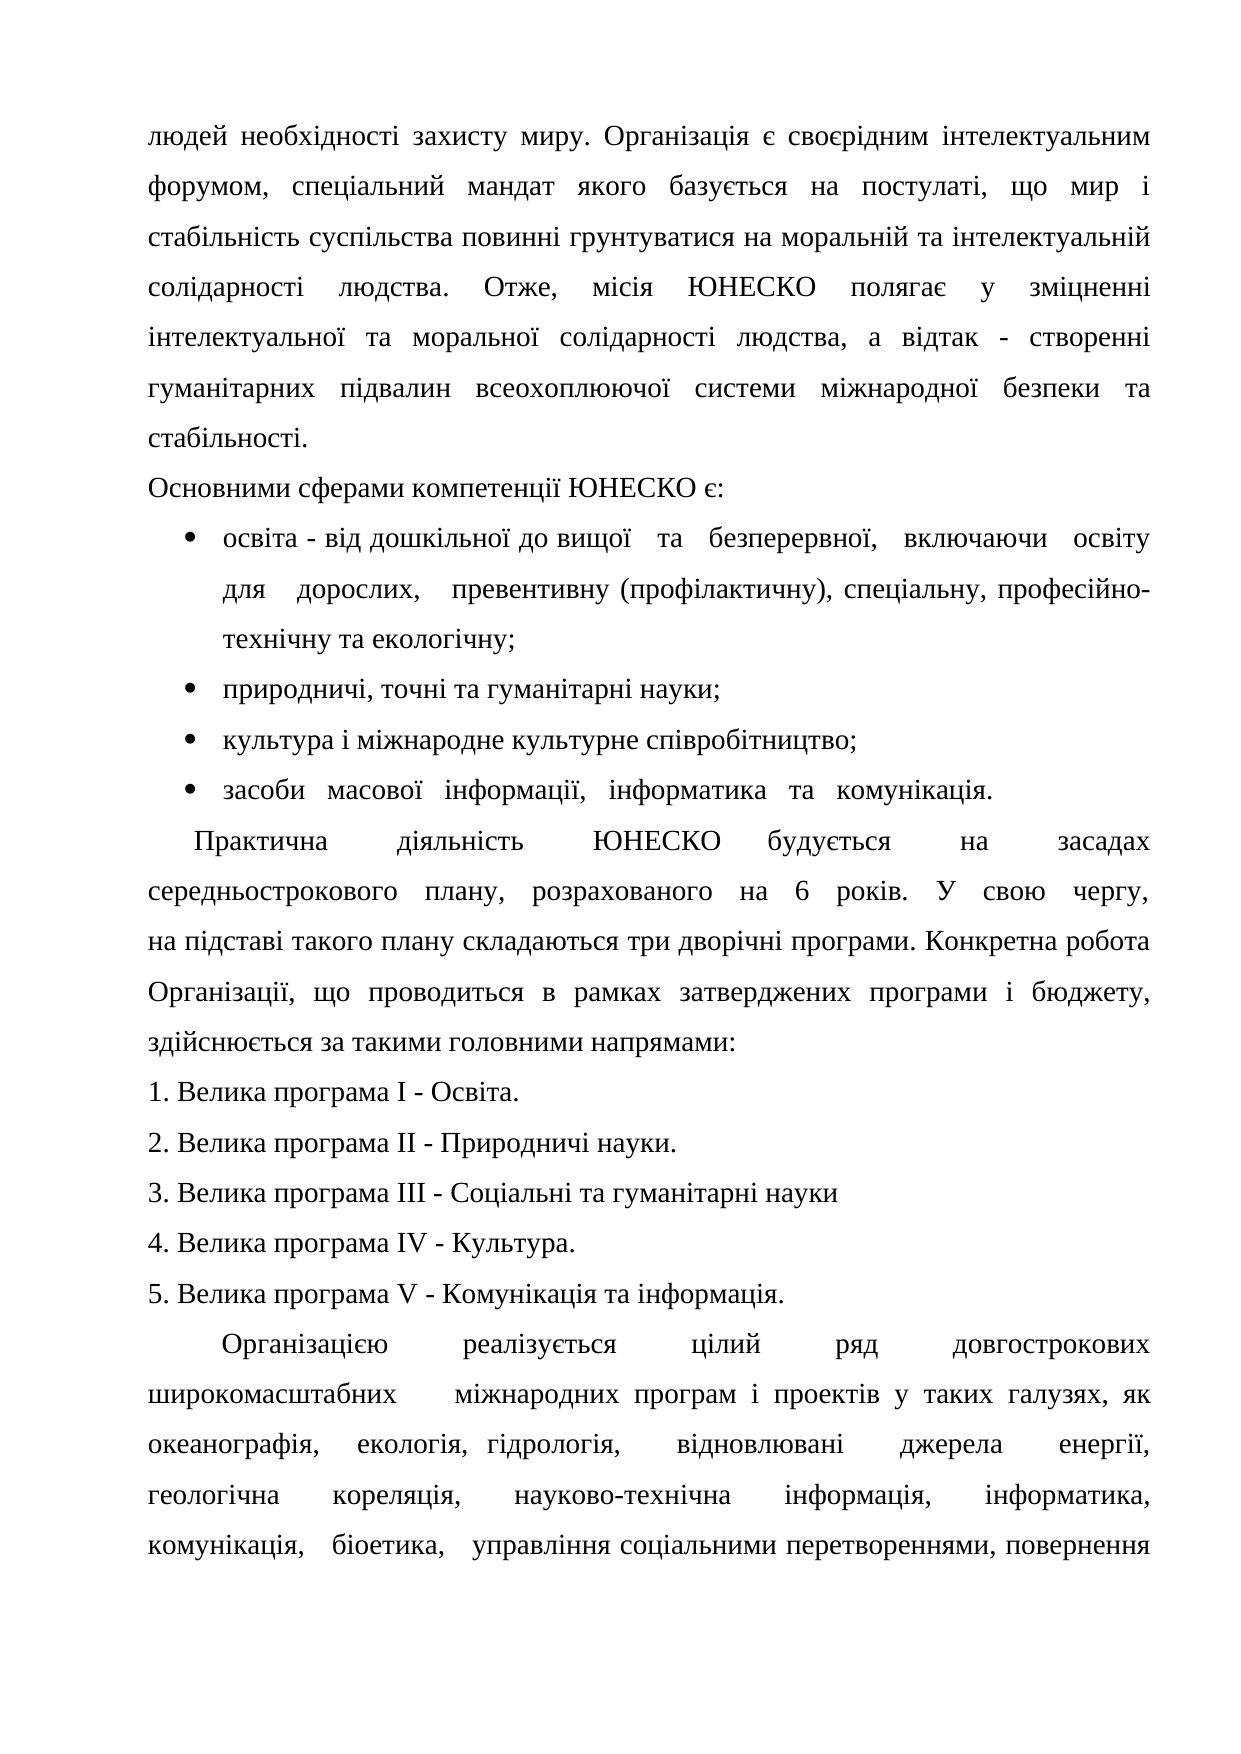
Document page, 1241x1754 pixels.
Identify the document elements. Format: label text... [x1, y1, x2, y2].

text Основними сферами компетенції ЮНЕСКО є: [148, 470, 1152, 504]
text 2. Велика програма II - Природничі науки. [148, 1125, 1152, 1158]
text 1. Велика програма I - Освіта. [148, 1074, 1152, 1108]
list природничі, точні та гуманітарні науки; [185, 672, 1152, 705]
text 4. Велика програма IV - Культура. [148, 1225, 1152, 1259]
list освіта - від дошкільної до вищої та безперервної, включаючи освіту для дорослих, превентивну (профілактичну), спеціальну, професійно-технічну та екологічну; [185, 521, 1152, 655]
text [148, 1326, 1152, 1561]
list культура i міжнародне культурне співробітництво; [185, 722, 1152, 756]
text 5. Велика програма V - Комунікація та інформація. [148, 1276, 1152, 1309]
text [148, 118, 1152, 453]
text Практична діяльність ЮНЕСКО будується на засадах середньострокового плану, розрахованого на 6 років. У свою чергу, на підставі такого плану складаються три дворічні програми. Конкретна робота Організації, що проводиться в рамках затверджених програми i бюджету, здійснюється за такими головними напрямами: [148, 823, 1152, 1058]
list засоби масової інформації, інформатика та комунікація. [185, 772, 1152, 806]
text 3. Велика програма III - Соціальні та гуманітарні науки [148, 1175, 1152, 1209]
